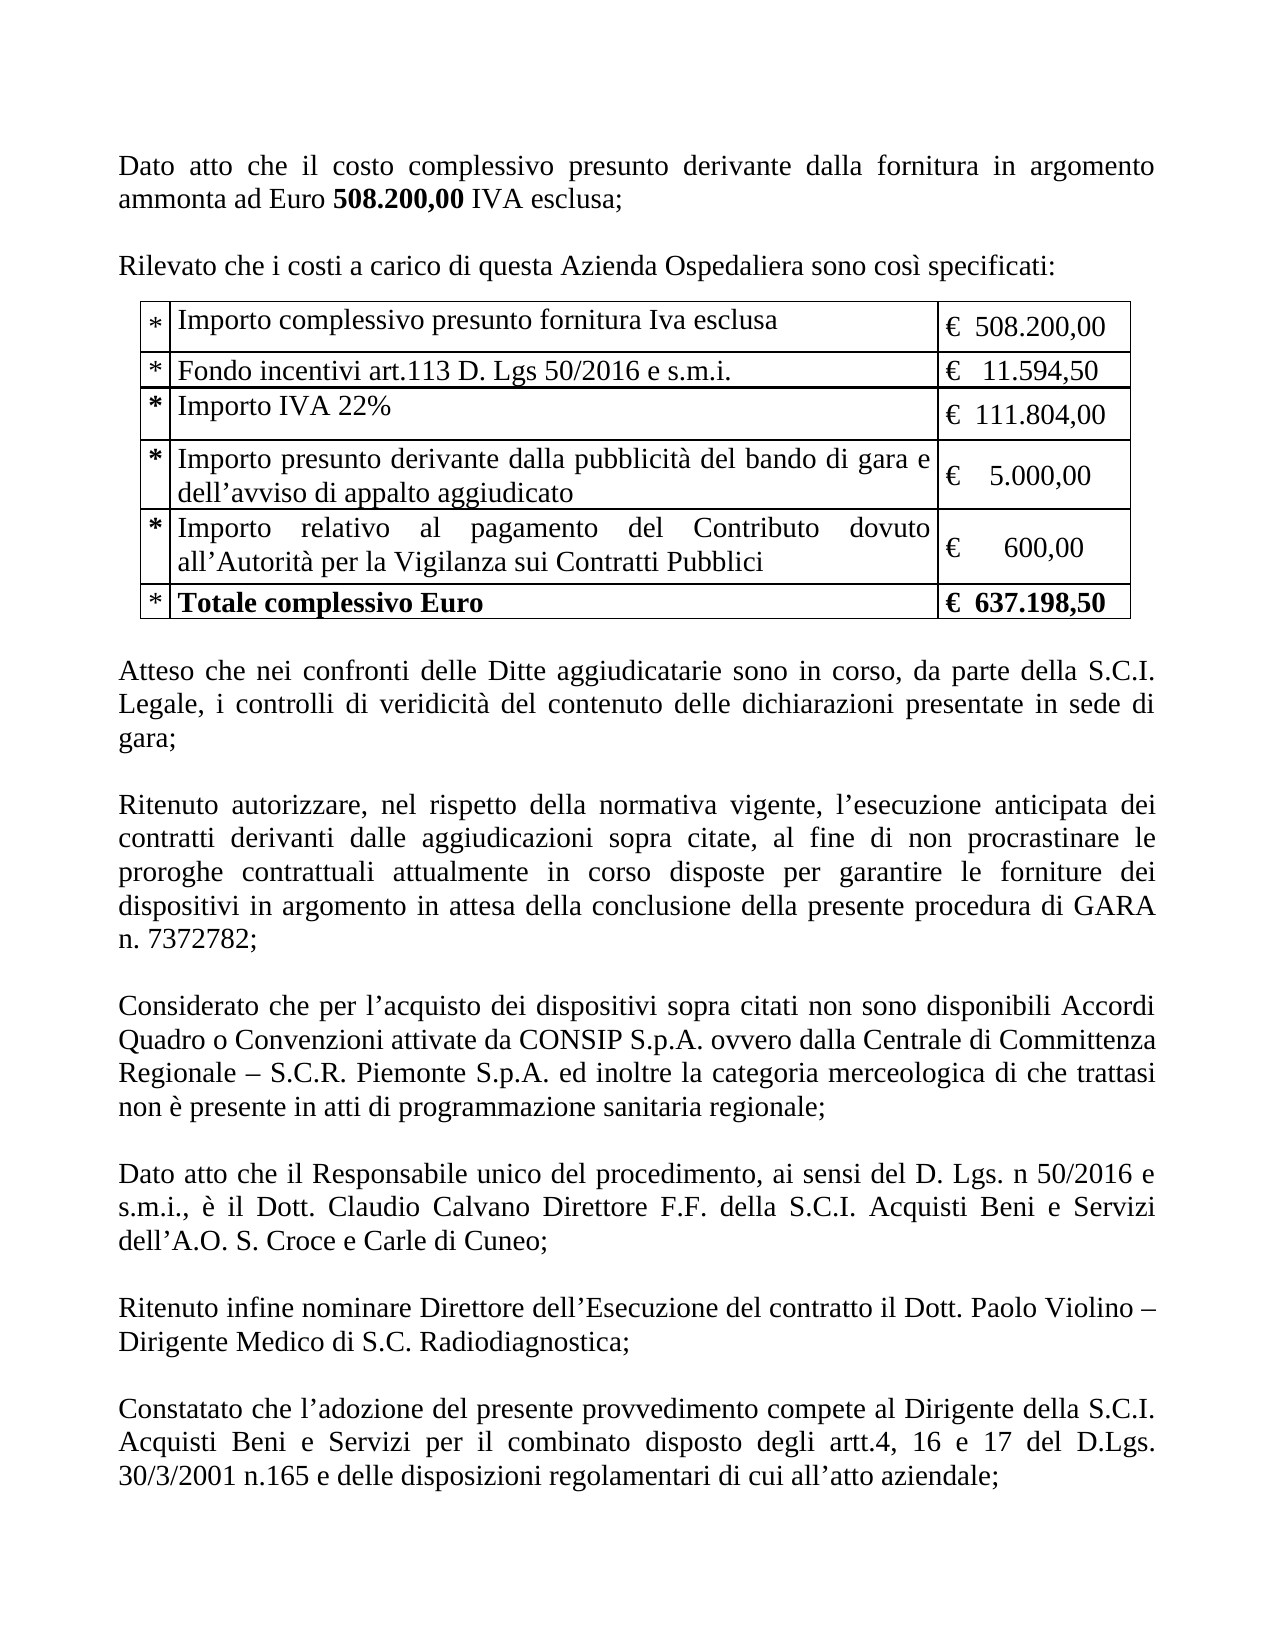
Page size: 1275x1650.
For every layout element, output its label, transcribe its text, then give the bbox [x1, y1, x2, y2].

text Constatato che l’adozione del presente provvedimento compete al Dirigente della S.C.I. Acquisti Beni e Servizi per il combinato disposto degli artt.4, 16 e 17 del D.Lgs. 30/3/2001 n.165 e delle disposizioni regolamentari di cui all’atto aziendale; [118, 1391, 1157, 1491]
text Ritenuto infine nominare Direttore dell’Esecuzione del contratto il Dott. Paolo Violino – Dirigente Medico di S.C. Radiodiagnostica; [118, 1290, 1157, 1357]
text Atteso che nei confronti delle Ditte aggiudicatarie sono in corso, da parte della S.C.I. Legale, i controlli di veridicità del contenuto delle dichiarazioni presentate in sede di gara; [118, 653, 1157, 753]
table_cell Totale complessivo Euro [171, 585, 937, 618]
table_cell Importo IVA 22% [171, 389, 937, 439]
text Considerato che per l’acquisto dei dispositivi sopra citati non sono disponibili Accordi Quadro o Convenzioni attivate da CONSIP S.p.A. ovvero dalla Centrale di Committenza Regionale – S.C.R. Piemonte S.p.A. ed inoltre la categoria merceologica di che trattasi non è presente in atti di programmazione sanitaria regionale; [118, 988, 1157, 1122]
table_cell * [141, 585, 169, 618]
text Rilevato che i costi a carico di questa Azienda Ospedaliera sono così specificati: [118, 248, 1157, 282]
table_cell * [141, 353, 169, 386]
table_cell * [141, 389, 169, 439]
text Dato atto che il Responsabile unico del procedimento, ai sensi del D. Lgs. n 50/2016 e s.m.i., è il Dott. Claudio Calvano Direttore F.F. della S.C.I. Acquisti Beni e Servizi dell’A.O. S. Croce e Carle di Cuneo; [118, 1156, 1157, 1257]
table_cell € 11.594,50 [939, 353, 1130, 386]
table_cell * [141, 510, 169, 583]
table_cell € 600,00 [939, 510, 1130, 583]
table_cell Importo relativo al pagamento del Contributo dovuto all’Autorità per la Vigilanza sui Contratti Pubblici [171, 510, 937, 583]
table_cell * [141, 441, 169, 508]
table_header * [141, 302, 169, 351]
table_header Importo complessivo presunto fornitura Iva esclusa [171, 302, 937, 351]
text Ritenuto autorizzare, nel rispetto della normativa vigente, l’esecuzione anticipata dei contratti derivanti dalle aggiudicazioni sopra citate, al fine di non procrastinare le proroghe contrattuali attualmente in corso disposte per garantire le forniture dei dispositivi in argomento in attesa della conclusione della presente procedura di GARA n. 7372782; [118, 787, 1157, 955]
table_header € 508.200,00 [939, 302, 1130, 351]
text Dato atto che il costo complessivo presunto derivante dalla fornitura in argomento ammonta ad Euro 508.200,00 IVA esclusa; [118, 148, 1157, 215]
table_cell € 637.198,50 [939, 585, 1130, 618]
table_cell Importo presunto derivante dalla pubblicità del bando di gara e dell’avviso di appalto aggiudicato [171, 441, 937, 508]
table_cell € 111.804,00 [939, 389, 1130, 439]
table_cell Fondo incentivi art.113 D. Lgs 50/2016 e s.m.i. [171, 353, 937, 386]
table_cell € 5.000,00 [939, 441, 1130, 508]
